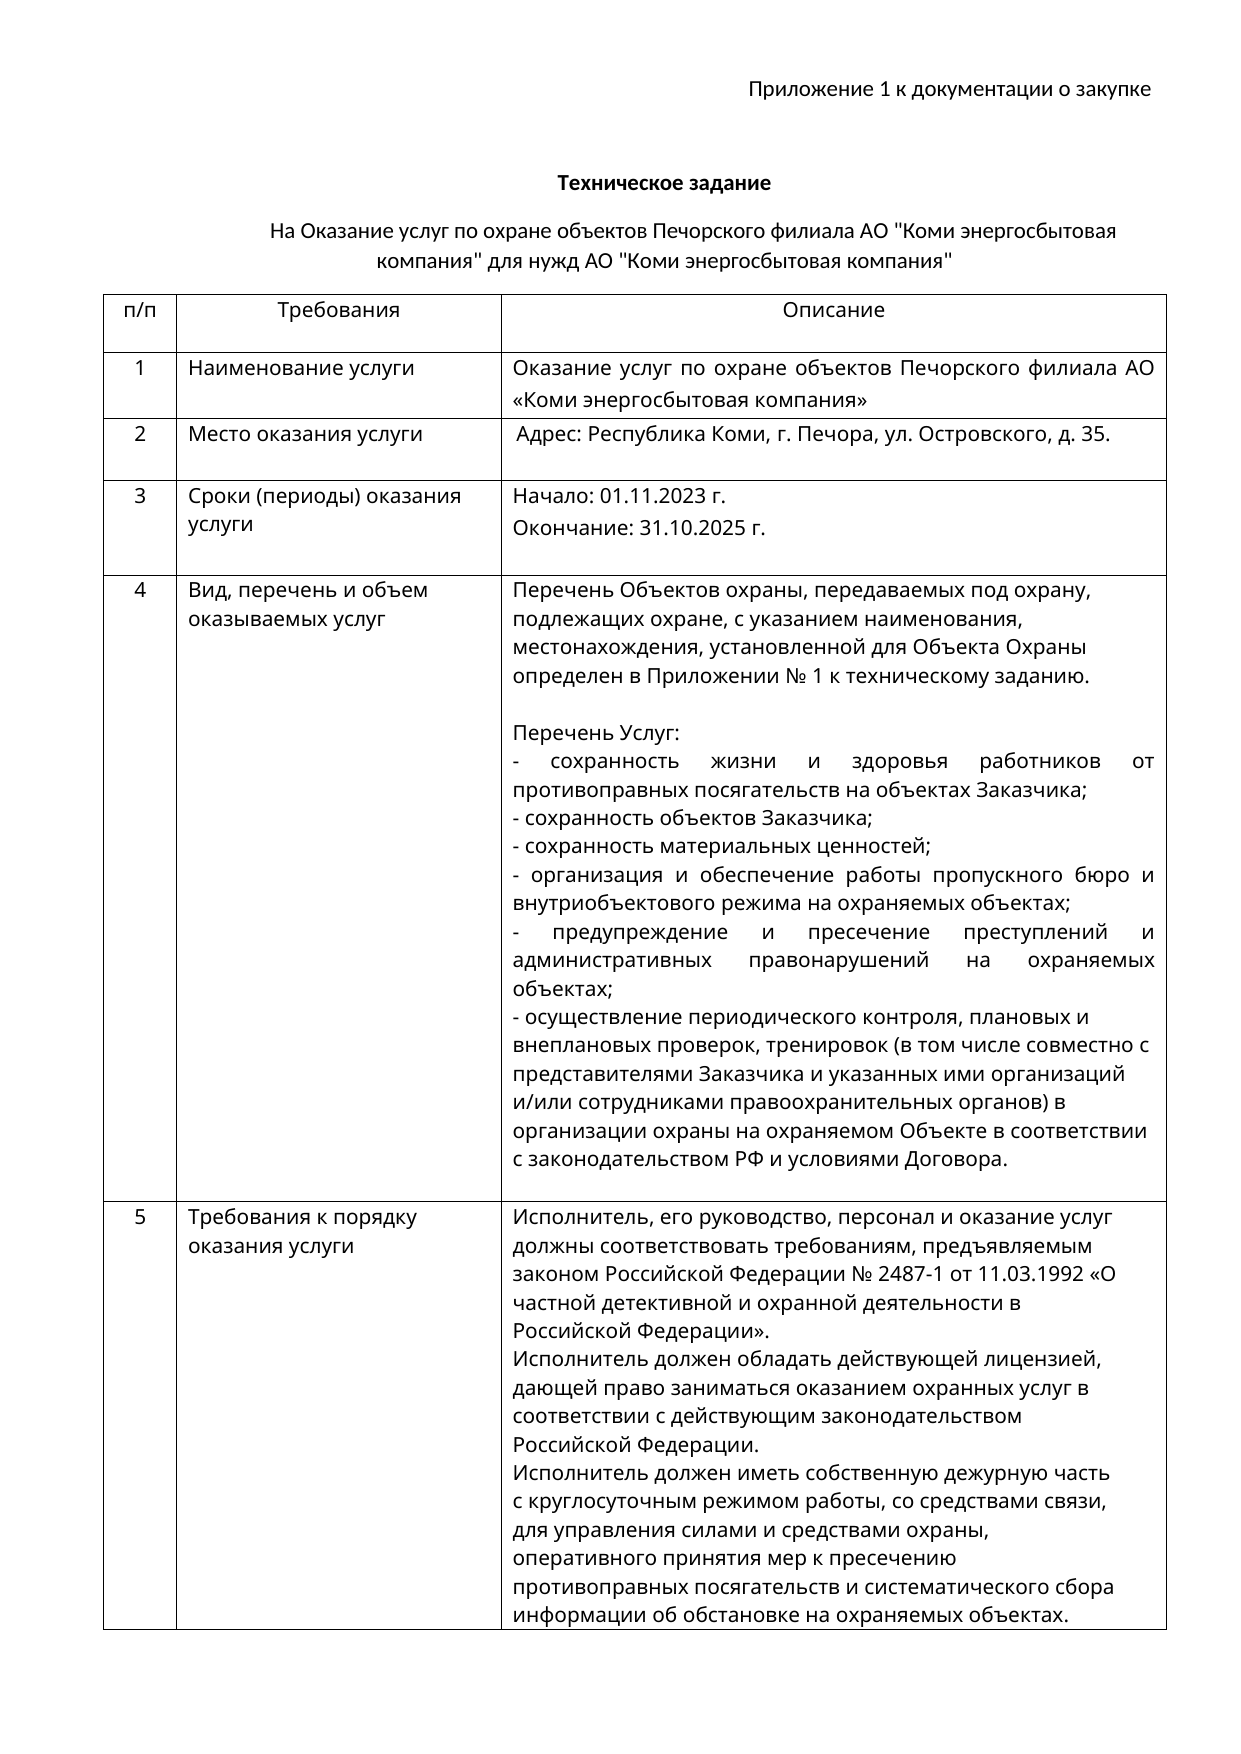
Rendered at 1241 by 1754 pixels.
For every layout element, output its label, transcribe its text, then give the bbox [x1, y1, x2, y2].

table_cell 4 [104, 576, 176, 1201]
table_header Описание [502, 295, 1166, 352]
table_cell Начало: 01.11.2023 г. Окончание: 31.10.2025 г. [502, 481, 1166, 574]
text На Оказание услуг по охране объектов Печорского филиала АО "Коми энергосбытовая компания" для нужд АО "Коми энергосбытовая компания" [177, 216, 1152, 275]
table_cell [177, 1202, 501, 1629]
table_cell Место оказания услуги [177, 419, 501, 480]
table_cell 5 [104, 1202, 176, 1629]
table_cell Наименование услуги [177, 353, 501, 418]
table_cell Сроки (периоды) оказания услуги [177, 481, 501, 574]
table_cell Адрес: Республика Коми, г. Печора, ул. Островского, д. 35. [502, 419, 1166, 480]
text Техническое задание [177, 168, 1152, 196]
table_cell Перечень Объектов охраны, передаваемых под охрану, подлежащих охране, с указанием наименования, местонахождения, установленной для Объекта Охраны определен в Приложении № 1 к техническому заданию. Перечень Услуг: - сохранность жизни и здоровья работников от противоправных посягательств на объектах Заказчика; - сохранность объектов Заказчика; - сохранность материальных ценностей; - организация и обеспечение работы пропускного бюро и внутриобъектового режима на охраняемых объектах; - предупреждение и пресечение преступлений и административных правонарушений на охраняемых объектах; - осуществление периодического контроля, плановых и внеплановых проверок, тренировок (в том числе совместно с представителями Заказчика и указанных ими организаций и/или сотрудниками правоохранительных органов) в организации охраны на охраняемом Объекте в соответствии с законодательством РФ и условиями Договора. [502, 576, 1166, 1201]
table_cell Вид, перечень и объем оказываемых услуг [177, 576, 501, 1201]
table_header Требования [177, 295, 501, 352]
table_cell 1 [104, 353, 176, 418]
table_cell 3 [104, 481, 176, 574]
table_cell Оказание услуг по охране объектов Печорского филиала АО «Коми энергосбытовая компания» [502, 353, 1166, 418]
table_cell 2 [104, 419, 176, 480]
text Приложение 1 к документации о закупке [177, 74, 1152, 102]
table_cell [502, 1202, 1166, 1629]
table_header п/п [104, 295, 176, 352]
